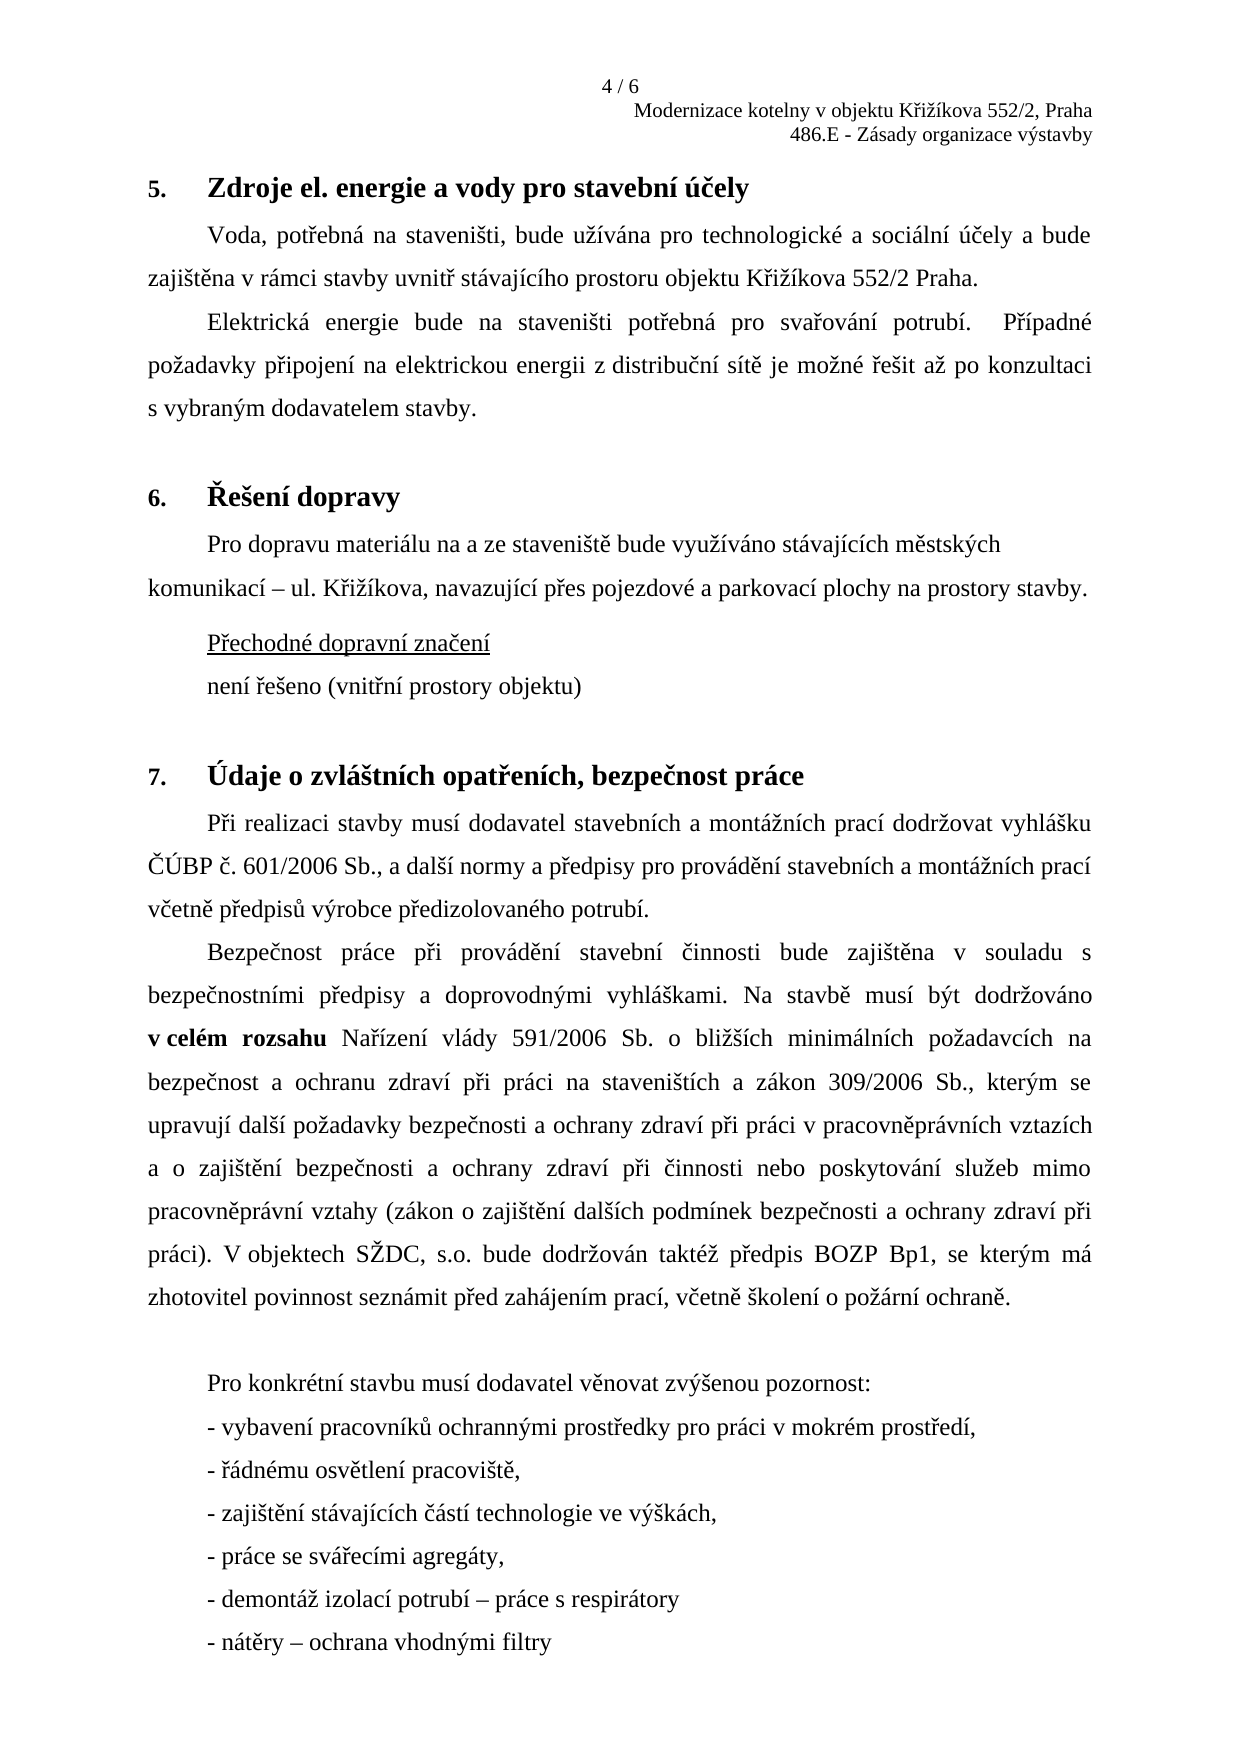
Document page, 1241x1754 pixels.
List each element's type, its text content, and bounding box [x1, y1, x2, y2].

text Pro dopravu materiálu na a ze staveniště bude využíváno stávajících městských komunikací – ul. Křižíkova, navazující přes pojezdové a parkovací plochy na prostory stavby. [148, 529, 1092, 601]
text Při realizaci stavby musí dodavatel stavebních a montážních prací dodržovat vyhlášku ČÚBP č. 601/2006 Sb., a další normy a předpisy pro provádění stavebních a montážních prací včetně předpisů výrobce předizolovaného potrubí. [148, 808, 1092, 923]
text Přechodné dopravní značení [148, 628, 1092, 657]
text Pro konkrétní stavbu musí dodavatel věnovat zvýšenou pozornost: [148, 1368, 1092, 1397]
text Elektrická energie bude na staveništi potřebná pro svařování potrubí. Případné požadavky připojení na elektrickou energii z distribuční sítě je možné řešit až po konzultaci s vybraným dodavatelem stavby. [148, 307, 1092, 422]
text - zajištění stávajících částí technologie ve výškách, [148, 1498, 1092, 1527]
text - řádnému osvětlení pracoviště, [148, 1455, 1092, 1483]
text Voda, potřebná na staveništi, bude užívána pro technologické a sociální účely a bude zajištěna v rámci stavby uvnitř stávajícího prostoru objektu Křižíkova 552/2 Praha. [148, 220, 1092, 292]
text - práce se svářecími agregáty, [148, 1541, 1092, 1570]
text není řešeno (vnitřní prostory objektu) [148, 671, 1092, 700]
list Zdroje el. energie a vody pro stavební účely [148, 170, 1092, 204]
list Údaje o zvláštních opatřeních, bezpečnost práce [148, 758, 1092, 791]
text - demontáž izolací potrubí – práce s respirátory [148, 1584, 1092, 1613]
text - vybavení pracovníků ochrannými prostředky pro práci v mokrém prostředí, [148, 1412, 1092, 1440]
text Bezpečnost práce při provádění stavební činnosti bude zajištěna v souladu s bezpečnostními předpisy a doprovodnými vyhláškami. Na stavbě musí být dodržováno v celém rozsahu Nařízení vlády 591/2006 Sb. o bližších minimálních požadavcích na bezpečnost a ochranu zdraví při práci na staveništích a zákon 309/2006 Sb., kterým se upravují další požadavky bezpečnosti a ochrany zdraví při práci v pracovněprávních vztazích a o zajištění bezpečnosti a ochrany zdraví při činnosti nebo poskytování služeb mimo pracovněprávní vztahy (zákon o zajištění dalších podmínek bezpečnosti a ochrany zdraví při práci). V objektech SŽDC, s.o. bude dodržován taktéž předpis BOZP Bp1, se kterým má zhotovitel povinnost seznámit před zahájením prací, včetně školení o požární ochraně. [148, 937, 1092, 1311]
text - nátěry – ochrana vhodnými filtry [148, 1627, 1092, 1656]
list Řešení dopravy [148, 479, 1092, 513]
